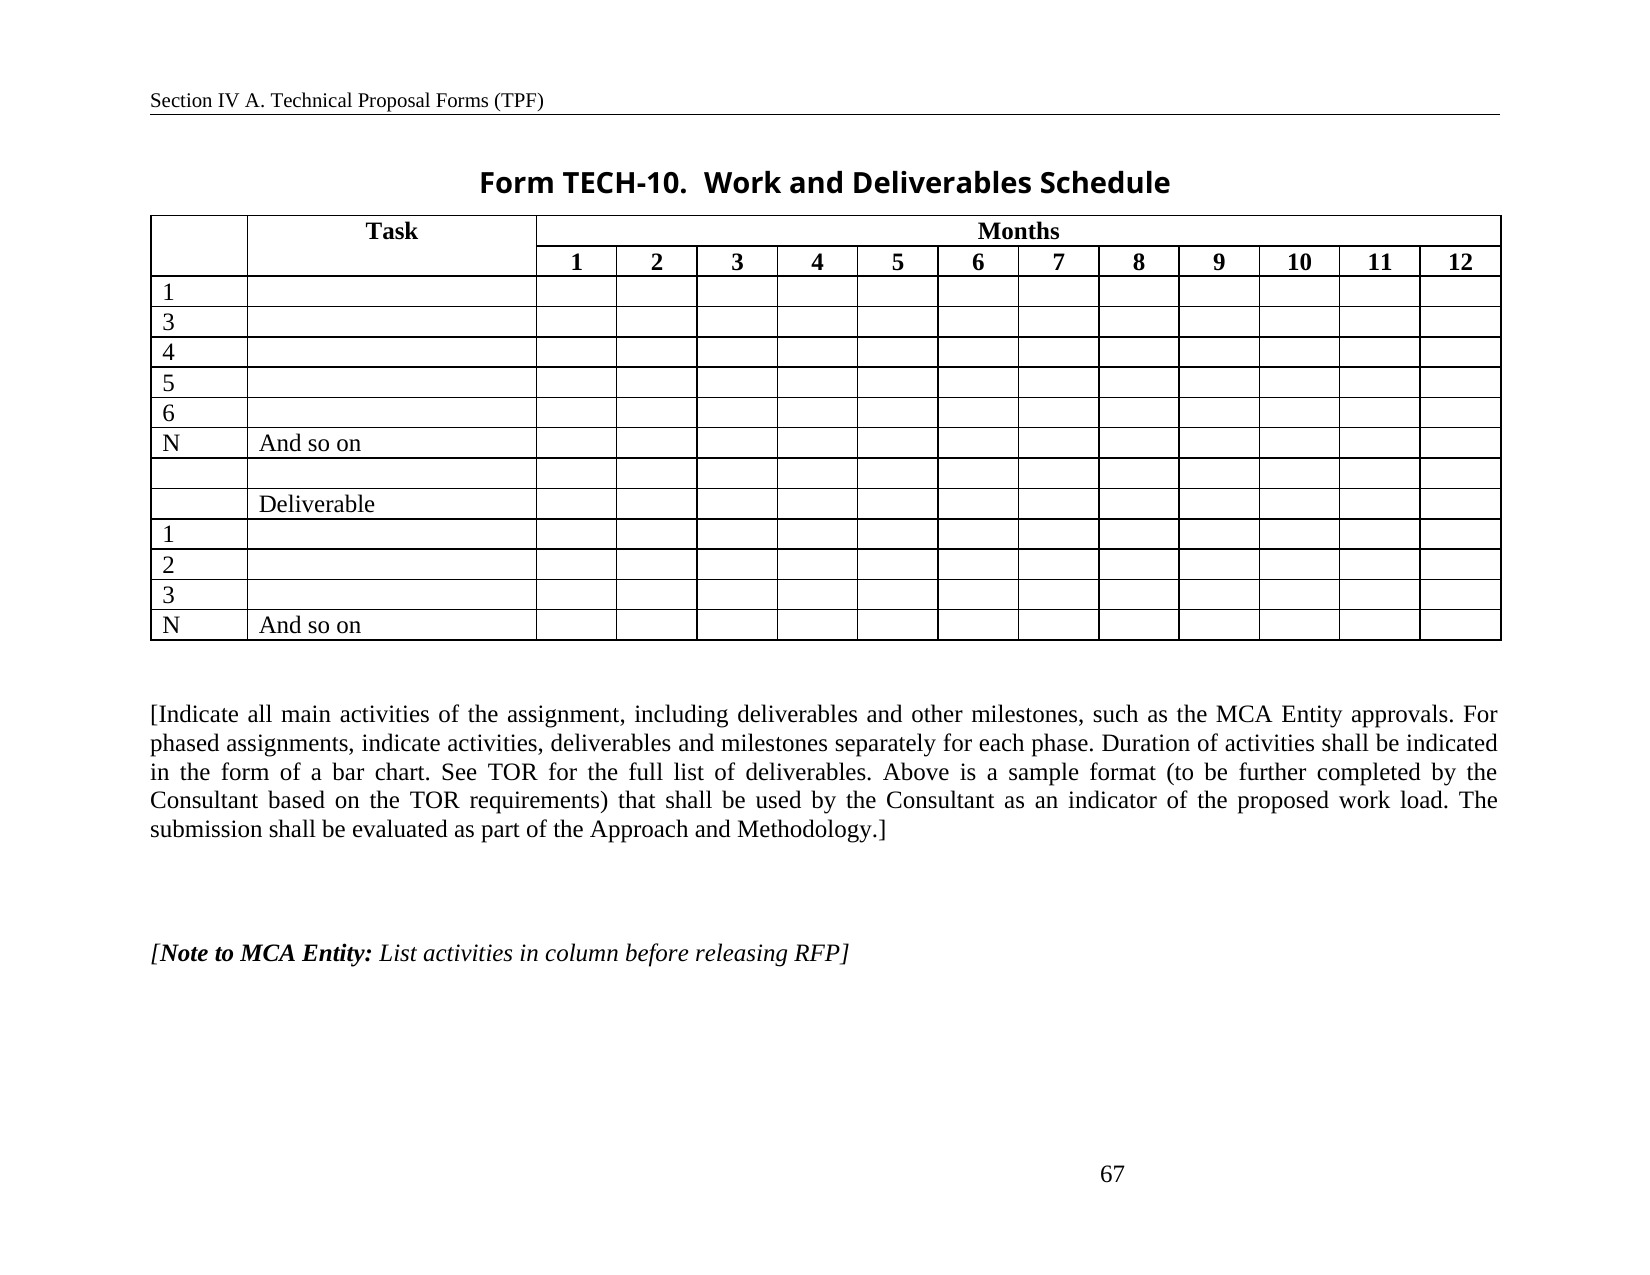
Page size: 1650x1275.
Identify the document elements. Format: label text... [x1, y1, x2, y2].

table_header Task [248, 216, 536, 275]
table_cell [537, 277, 616, 306]
table_cell [698, 368, 777, 397]
table_cell [698, 338, 777, 366]
text [Note to MCA Entity: List activities in column before releasing RFP] [150, 938, 1500, 967]
table_cell N [152, 610, 247, 639]
table_cell [1100, 459, 1178, 487]
table_cell [1260, 610, 1339, 639]
table_cell [1180, 428, 1259, 457]
table_cell [939, 520, 1018, 548]
table_cell [1260, 307, 1339, 336]
table_cell [1180, 580, 1259, 609]
table_cell [1260, 580, 1339, 609]
table_cell 1 [537, 247, 616, 275]
table_cell 4 [152, 338, 247, 366]
table_cell [1340, 428, 1419, 457]
table_cell [1180, 277, 1259, 306]
table_cell 9 [1180, 247, 1259, 275]
table_cell [1421, 610, 1500, 639]
table_cell [1180, 520, 1259, 548]
table_cell [1421, 520, 1500, 548]
table_cell [1180, 550, 1259, 578]
table_cell [1340, 580, 1419, 609]
table_cell [939, 489, 1018, 518]
table_cell [1340, 398, 1419, 427]
table_cell [778, 307, 857, 336]
table_cell [939, 580, 1018, 609]
table_cell [248, 277, 536, 306]
table_cell [1340, 489, 1419, 518]
table_cell [1180, 368, 1259, 397]
table_cell [1019, 489, 1098, 518]
table_cell [1340, 459, 1419, 487]
table_cell [248, 550, 536, 578]
table_cell [939, 368, 1018, 397]
table_cell [1180, 338, 1259, 366]
table_cell [617, 368, 696, 397]
table_cell 11 [1340, 247, 1419, 275]
table_cell [1340, 610, 1419, 639]
table_cell [858, 398, 937, 427]
table_cell [1019, 338, 1098, 366]
table_cell [537, 459, 616, 487]
table_cell [698, 520, 777, 548]
table_cell [617, 398, 696, 427]
table_cell [939, 277, 1018, 306]
table_cell [1019, 580, 1098, 609]
table_cell [1421, 459, 1500, 487]
table_cell [858, 610, 937, 639]
table_cell [1180, 307, 1259, 336]
table_cell [1421, 307, 1500, 336]
table_cell [248, 368, 536, 397]
table_cell [1340, 520, 1419, 548]
table_cell [617, 610, 696, 639]
table_cell [1019, 550, 1098, 578]
table_cell [152, 459, 247, 487]
table_cell 3 [152, 580, 247, 609]
table_cell [1260, 489, 1339, 518]
table_cell And so on [248, 428, 536, 457]
table_cell [1260, 459, 1339, 487]
table_cell [617, 277, 696, 306]
table_cell [617, 428, 696, 457]
table_cell [858, 580, 937, 609]
subtitle Form TECH-10. Work and Deliverables Schedule [150, 162, 1500, 202]
table_cell [858, 428, 937, 457]
table_cell [1019, 610, 1098, 639]
table_cell [1019, 368, 1098, 397]
table_cell [1180, 489, 1259, 518]
table_cell [248, 580, 536, 609]
table_header [152, 216, 247, 275]
table_cell [858, 338, 937, 366]
table_cell [778, 338, 857, 366]
table_cell [1260, 550, 1339, 578]
table_cell [1019, 307, 1098, 336]
table_cell [698, 580, 777, 609]
table_cell [152, 489, 247, 518]
table_cell [1019, 277, 1098, 306]
table_cell [858, 520, 937, 548]
table_cell [1100, 368, 1178, 397]
table_cell [698, 459, 777, 487]
table_cell [939, 459, 1018, 487]
table_cell [1100, 428, 1178, 457]
table_cell [858, 459, 937, 487]
table_cell [537, 520, 616, 548]
table_cell [1340, 307, 1419, 336]
table_cell [698, 307, 777, 336]
table_cell [939, 610, 1018, 639]
table_cell 8 [1100, 247, 1178, 275]
table_cell 12 [1421, 247, 1500, 275]
table_cell 3 [152, 307, 247, 336]
table_cell [617, 459, 696, 487]
table_cell [1340, 277, 1419, 306]
table_cell [1421, 580, 1500, 609]
table_cell 10 [1260, 247, 1339, 275]
table_cell 2 [152, 550, 247, 578]
table_cell 4 [778, 247, 857, 275]
table_cell [1180, 610, 1259, 639]
table_cell [939, 550, 1018, 578]
table_cell [1421, 428, 1500, 457]
table_cell [1260, 428, 1339, 457]
table_cell [248, 307, 536, 336]
table_cell [1100, 277, 1178, 306]
table_cell [537, 338, 616, 366]
table_cell [858, 489, 937, 518]
table_cell [1260, 520, 1339, 548]
table_cell [1100, 307, 1178, 336]
table_cell [617, 550, 696, 578]
table_cell [1100, 520, 1178, 548]
table_cell [1180, 459, 1259, 487]
table_cell [1421, 277, 1500, 306]
table_cell [1260, 277, 1339, 306]
table_cell [778, 610, 857, 639]
table_cell [1100, 580, 1178, 609]
table_cell [939, 398, 1018, 427]
table_cell [1421, 368, 1500, 397]
table_cell 1 [152, 520, 247, 548]
table_cell [698, 428, 777, 457]
table_cell [1019, 520, 1098, 548]
table_cell [537, 398, 616, 427]
table_cell [1100, 550, 1178, 578]
table_cell [1421, 338, 1500, 366]
table_cell [698, 550, 777, 578]
table_cell 1 [152, 277, 247, 306]
table_cell [778, 368, 857, 397]
table_cell 5 [858, 247, 937, 275]
table_cell [698, 489, 777, 518]
table_cell [858, 277, 937, 306]
table_cell [858, 368, 937, 397]
table_cell And so on [248, 610, 536, 639]
table_cell [537, 428, 616, 457]
table_cell [248, 459, 536, 487]
table_cell [778, 580, 857, 609]
table_cell [1100, 338, 1178, 366]
table_cell [1260, 398, 1339, 427]
table_cell [1260, 368, 1339, 397]
table_cell [1019, 459, 1098, 487]
table_cell [617, 307, 696, 336]
table_cell [698, 398, 777, 427]
table_cell [778, 459, 857, 487]
table_cell [778, 398, 857, 427]
table_cell [248, 338, 536, 366]
table_cell N [152, 428, 247, 457]
table_cell [698, 277, 777, 306]
table_cell [617, 580, 696, 609]
table_cell 7 [1019, 247, 1098, 275]
table_cell [537, 550, 616, 578]
table_cell 5 [152, 368, 247, 397]
table_cell [537, 610, 616, 639]
text [Indicate all main activities of the assignment, including deliverables and other milestones, such as the MCA Entity approvals. For phased assignments, indicate activities, deliverables and milestones separately for each phase. Duration of activities shall be indicated in the form of a bar chart. See TOR for the full list of deliverables. Above is a sample format (to be further completed by the Consultant based on the TOR requirements) that shall be used by the Consultant as an indicator of the proposed work load. The submission shall be evaluated as part of the Approach and Methodology.] [150, 699, 1500, 843]
table_cell [248, 398, 536, 427]
table_cell [1421, 489, 1500, 518]
table_cell [617, 520, 696, 548]
table_cell [939, 307, 1018, 336]
table_cell [778, 520, 857, 548]
table_cell [778, 489, 857, 518]
table_cell [1100, 489, 1178, 518]
table_cell [1100, 610, 1178, 639]
table_cell Deliverable [248, 489, 536, 518]
table_cell [1340, 368, 1419, 397]
table_cell [1180, 398, 1259, 427]
table_cell [939, 338, 1018, 366]
table_cell [537, 489, 616, 518]
table_header Months [537, 216, 1500, 245]
table_cell [778, 428, 857, 457]
table_cell 6 [939, 247, 1018, 275]
table_cell 2 [617, 247, 696, 275]
table_cell [537, 307, 616, 336]
table_cell [1340, 338, 1419, 366]
table_cell [617, 338, 696, 366]
table_cell [778, 277, 857, 306]
table_cell [1421, 398, 1500, 427]
table_cell [858, 307, 937, 336]
table_cell [1340, 550, 1419, 578]
table_cell [939, 428, 1018, 457]
table_cell [698, 610, 777, 639]
table_cell [1260, 338, 1339, 366]
table_cell 3 [698, 247, 777, 275]
table_cell [1019, 398, 1098, 427]
table_cell [617, 489, 696, 518]
table_cell [1100, 398, 1178, 427]
table_cell [248, 520, 536, 548]
table_cell [1019, 428, 1098, 457]
table_cell [537, 580, 616, 609]
table_cell [1421, 550, 1500, 578]
table_cell [537, 368, 616, 397]
table_cell [858, 550, 937, 578]
table_cell 6 [152, 398, 247, 427]
table_cell [778, 550, 857, 578]
